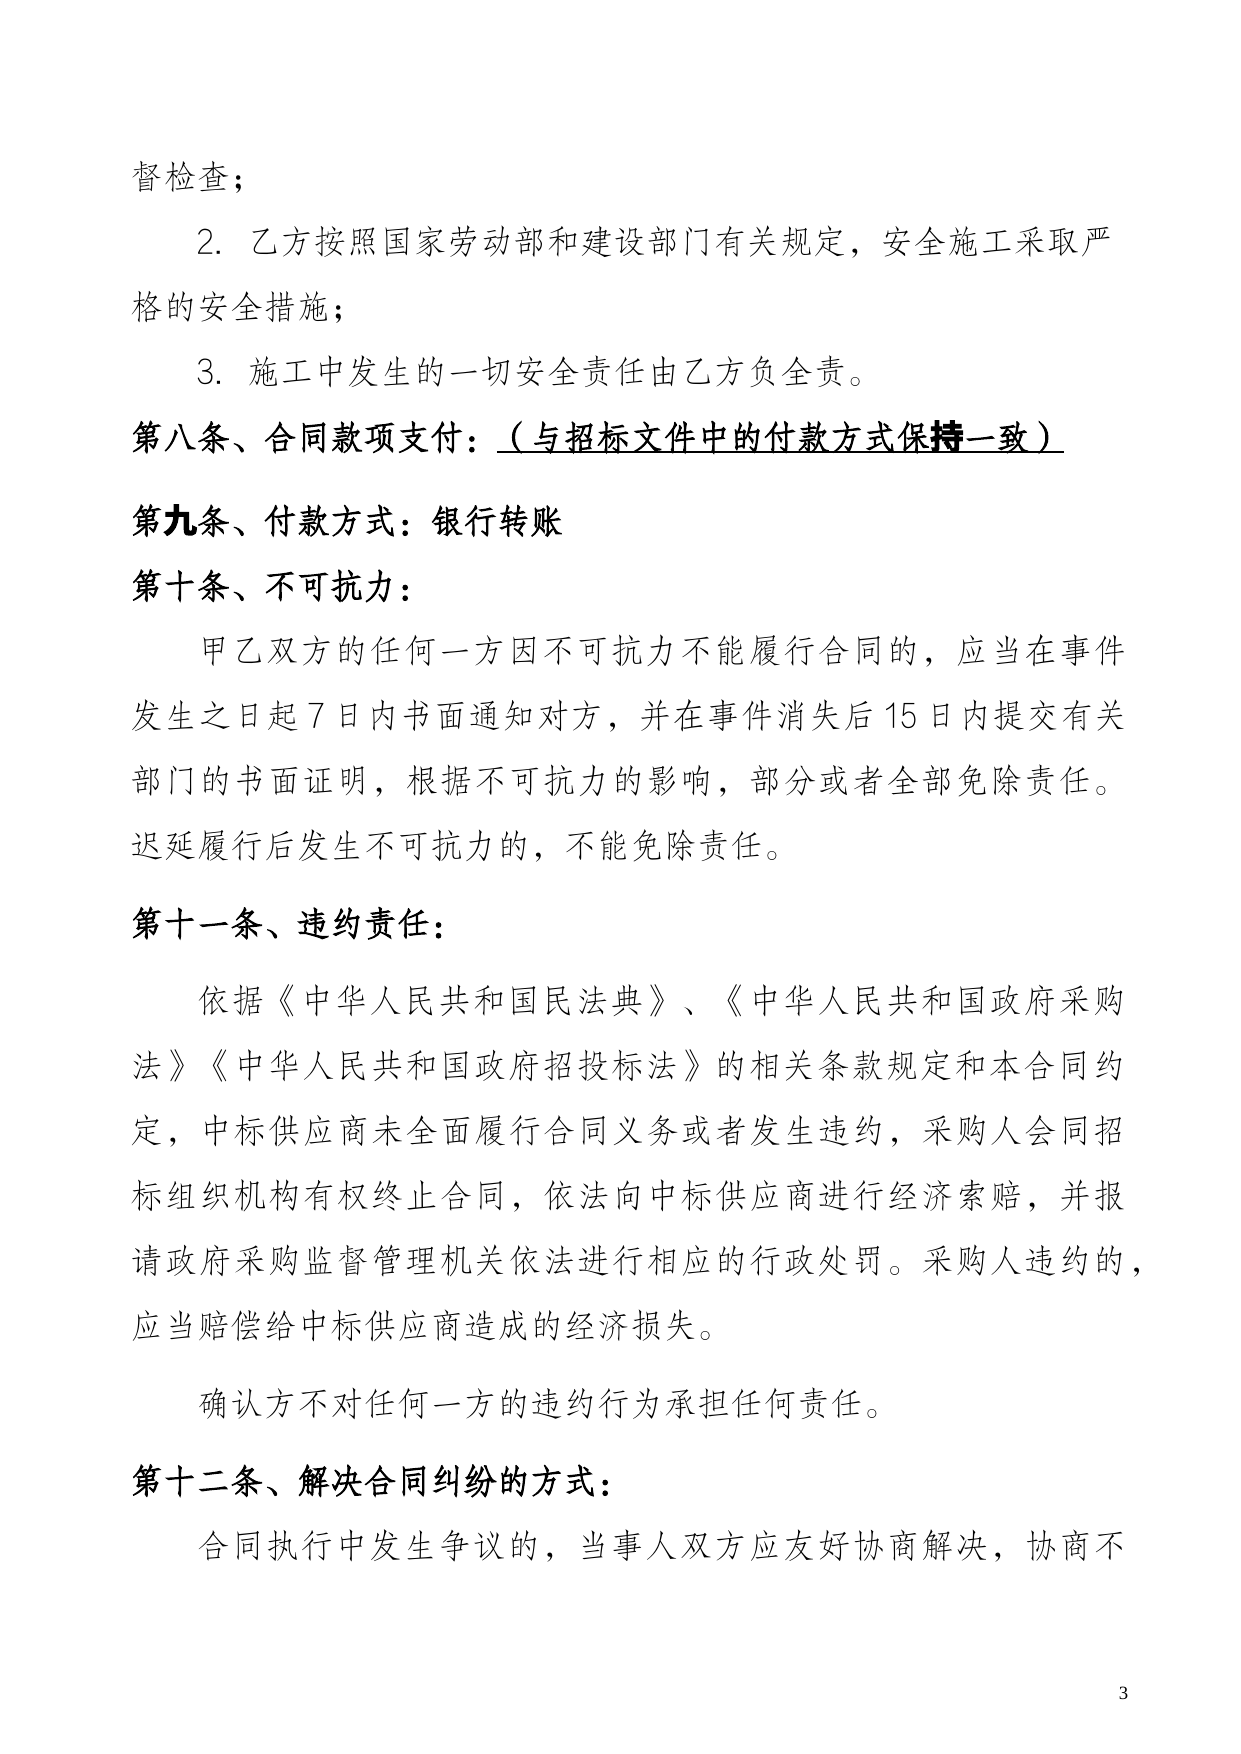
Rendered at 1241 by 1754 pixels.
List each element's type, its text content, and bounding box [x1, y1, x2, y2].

list 付款方式：银行转账 [130, 490, 1128, 555]
text 第十二条、解决合同纠纷的方式： [130, 1450, 1128, 1515]
text 确认方不对任何一方的违约行为承担任何责任。 [130, 1372, 1128, 1437]
text 第八条、合同款项支付：（与招标文件中的付款方式保持一致） [130, 406, 1128, 471]
text 2．乙方按照国家劳动部和建设部门有关规定，安全施工采取严格的安全措施； [130, 211, 1128, 341]
list 不可抗力： [130, 555, 1128, 620]
text 甲乙双方的任何一方因不可抗力不能履行合同的，应当在事件发生之日起7日内书面通知对方，并在事件消失后15日内提交有关部门的书面证明，根据不可抗力的影响，部分或者全部免除责任。迟延履行后发生不可抗力的，不能免除责任。 [130, 620, 1128, 880]
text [130, 146, 1128, 211]
text 依据《中华人民共和国民法典》、《中华人民共和国政府采购法》《中华人民共和国政府招投标法》的相关条款规定和本合同约定，中标供应商未全面履行合同义务或者发生违约，采购人会同招标组织机构有权终止合同，依法向中标供应商进行经济索赔，并报请政府采购监督管理机关依法进行相应的行政处罚。采购人违约的，应当赔偿给中标供应商造成的经济损失。 [130, 970, 1128, 1360]
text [130, 1515, 1128, 1580]
text 3．施工中发生的一切安全责任由乙方负全责。 [130, 341, 1128, 406]
text 第十一条、违约责任： [130, 892, 1128, 957]
